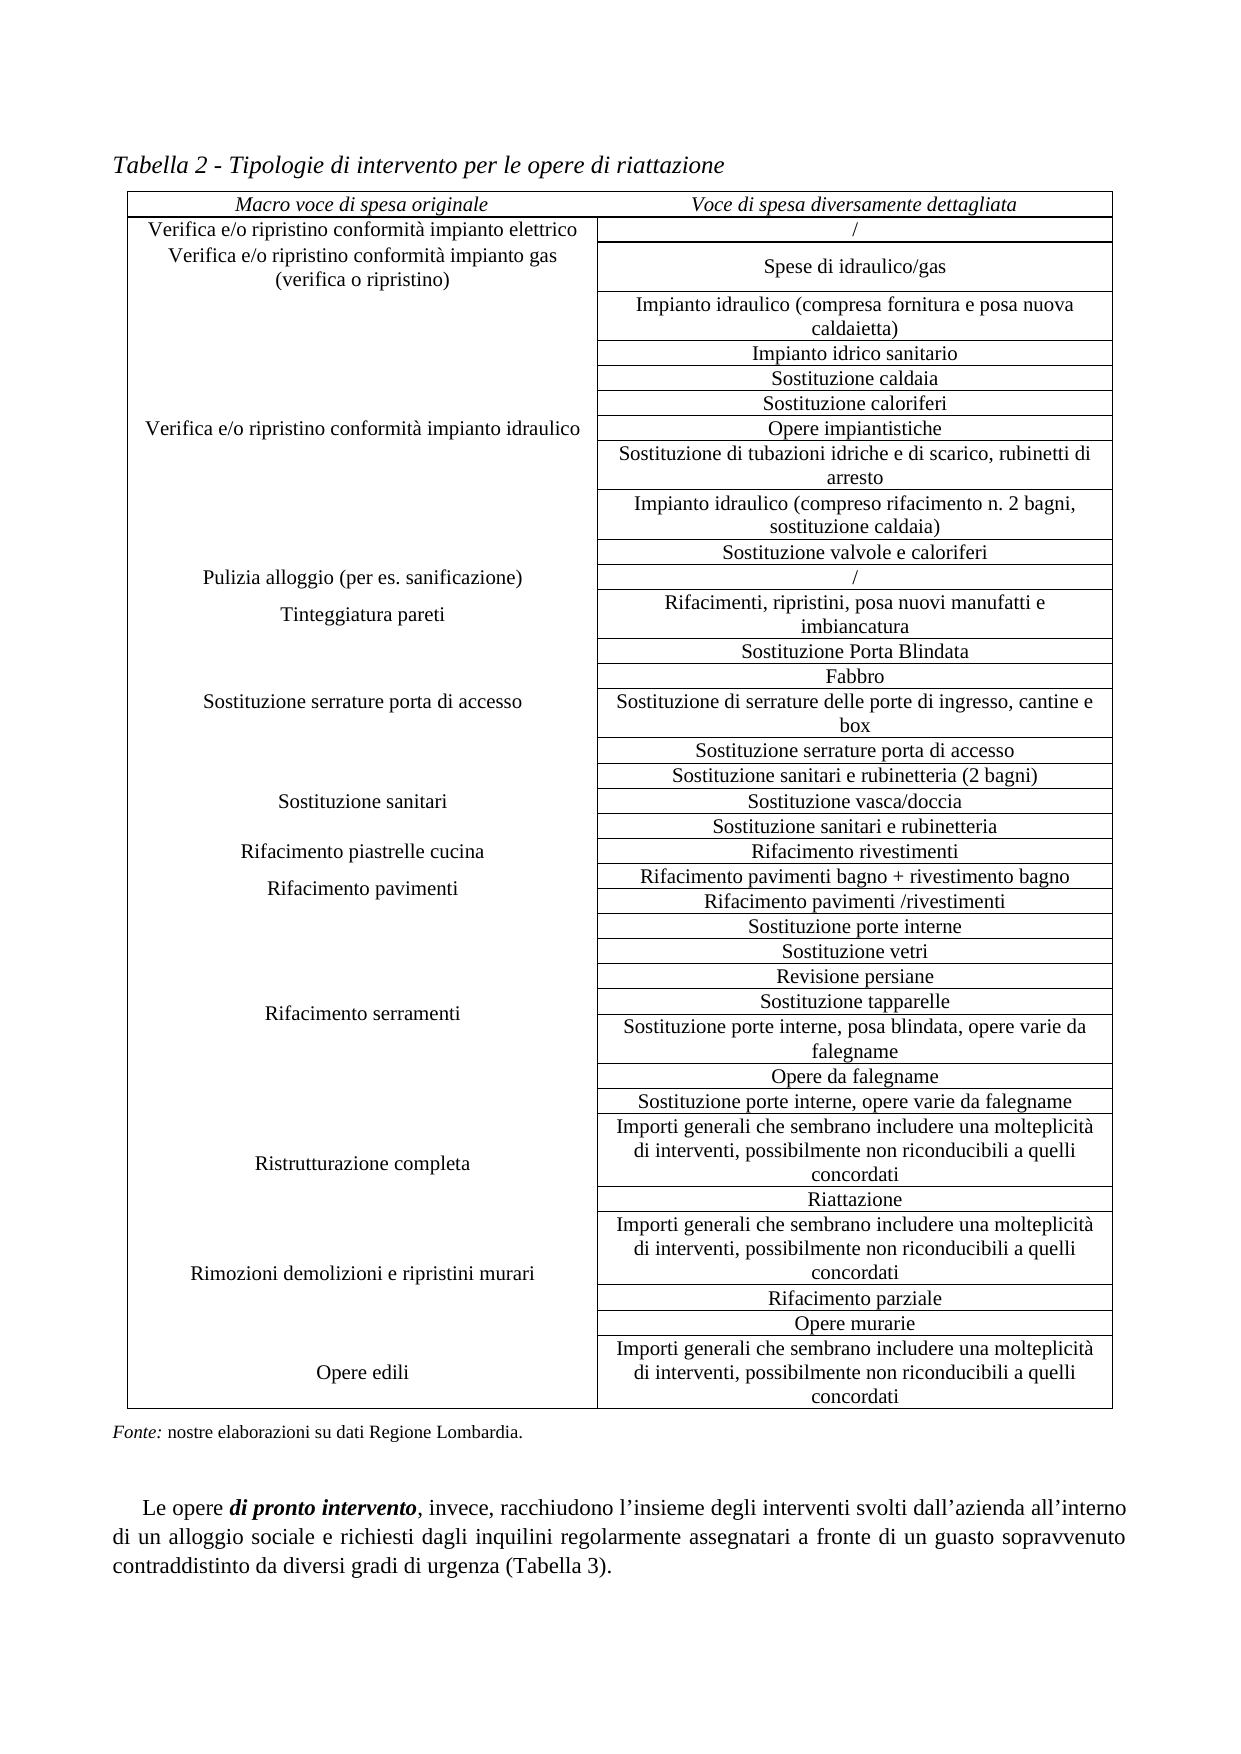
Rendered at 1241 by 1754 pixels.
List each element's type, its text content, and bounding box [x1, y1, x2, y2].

text Le opere di pronto intervento, invece, racchiudono l’insieme degli interventi svolti dall’azienda all’interno di un alloggio sociale e richiesti dagli inquilini regolarmente assegnatari a fronte di un guasto sopravvenuto contraddistinto da diversi gradi di urgenza (Tabella 3). [112, 1491, 1128, 1578]
table_cell Impianto idrico sanitario [598, 341, 1112, 365]
table_cell Verifica e/o ripristino conformità impianto gas (verifica o ripristino) [128, 241, 597, 291]
table_cell Rimozioni demolizioni e ripristini murari [128, 1211, 597, 1334]
table_cell Fabbro [598, 664, 1112, 688]
table_cell Opere impiantistiche [598, 416, 1112, 440]
table_cell Verifica e/o ripristino conformità impianto idraulico [128, 291, 597, 564]
table_cell Sostituzione caldaia [598, 366, 1112, 390]
table_cell Sostituzione tapparelle [598, 989, 1112, 1013]
table_cell Rifacimento pavimenti [128, 863, 597, 913]
table_cell Rifacimento piastrelle cucina [128, 838, 597, 863]
table_cell Importi generali che sembrano includere una molteplicità di interventi, possibilmente non riconducibili a quelli concordati [598, 1212, 1112, 1284]
table_cell Sostituzione valvole e caloriferi [598, 540, 1112, 564]
table_cell Rifacimento pavimenti bagno + rivestimento bagno [598, 864, 1112, 888]
table_cell Sostituzione porte interne [598, 914, 1112, 938]
table_cell Impianto idraulico (compreso rifacimento n. 2 bagni, sostituzione caldaia) [598, 490, 1112, 538]
table_cell Sostituzione di serrature delle porte di ingresso, cantine e box [598, 689, 1112, 737]
table_cell Sostituzione sanitari e rubinetteria (2 bagni) [598, 764, 1112, 787]
table_cell Verifica e/o ripristino conformità impianto elettrico [128, 218, 597, 241]
table_cell Opere da falegname [598, 1064, 1112, 1088]
table_cell Sostituzione Porta Blindata [598, 639, 1112, 663]
table_header Macro voce di spesa originale [128, 192, 597, 216]
table_cell Ristrutturazione completa [128, 1113, 597, 1211]
table_cell Sostituzione vetri [598, 939, 1112, 963]
table_cell Opere murarie [598, 1311, 1112, 1334]
table_cell Rifacimenti, ripristini, posa nuovi manufatti e imbiancatura [598, 590, 1112, 638]
table_cell Sostituzione porte interne, posa blindata, opere varie da falegname [598, 1015, 1112, 1063]
text Fonte: nostre elaborazioni su dati Regione Lombardia. [112, 1421, 1128, 1443]
table_cell Sostituzione caloriferi [598, 391, 1112, 415]
table_cell Sostituzione di tubazioni idriche e di scarico, rubinetti di arresto [598, 441, 1112, 489]
text Tabella 2 - Tipologie di intervento per le opere di riattazione [112, 150, 1128, 179]
table_cell Pulizia alloggio (per es. sanificazione) [128, 564, 597, 589]
table_cell Sostituzione serrature porta di accesso [598, 738, 1112, 762]
table_cell Sostituzione vasca/doccia [598, 789, 1112, 813]
table_cell Rifacimento serramenti [128, 913, 597, 1113]
table_cell Sostituzione sanitari [128, 763, 597, 838]
table_cell Spese di idraulico/gas [598, 243, 1112, 291]
table_header Voce di spesa diversamente dettagliata [598, 192, 1112, 216]
table_cell Sostituzione serrature porta di accesso [128, 638, 597, 762]
table_cell Rifacimento parziale [598, 1285, 1112, 1309]
table_cell / [598, 218, 1112, 241]
table_cell Riattazione [598, 1187, 1112, 1211]
table_cell Sostituzione sanitari e rubinetteria [598, 814, 1112, 838]
table_cell Impianto idraulico (compresa fornitura e posa nuova caldaietta) [598, 292, 1112, 340]
table_cell Importi generali che sembrano includere una molteplicità di interventi, possibilmente non riconducibili a quelli concordati [598, 1114, 1112, 1186]
table_cell / [598, 565, 1112, 589]
table_cell Rifacimento rivestimenti [598, 839, 1112, 863]
table_cell Importi generali che sembrano includere una molteplicità di interventi, possibilmente non riconducibili a quelli concordati [598, 1336, 1112, 1408]
table_cell Revisione persiane [598, 964, 1112, 988]
table_cell Opere edili [128, 1335, 597, 1408]
table_cell Sostituzione porte interne, opere varie da falegname [598, 1089, 1112, 1113]
table_cell Rifacimento pavimenti /rivestimenti [598, 889, 1112, 913]
table_cell Tinteggiatura pareti [128, 589, 597, 638]
